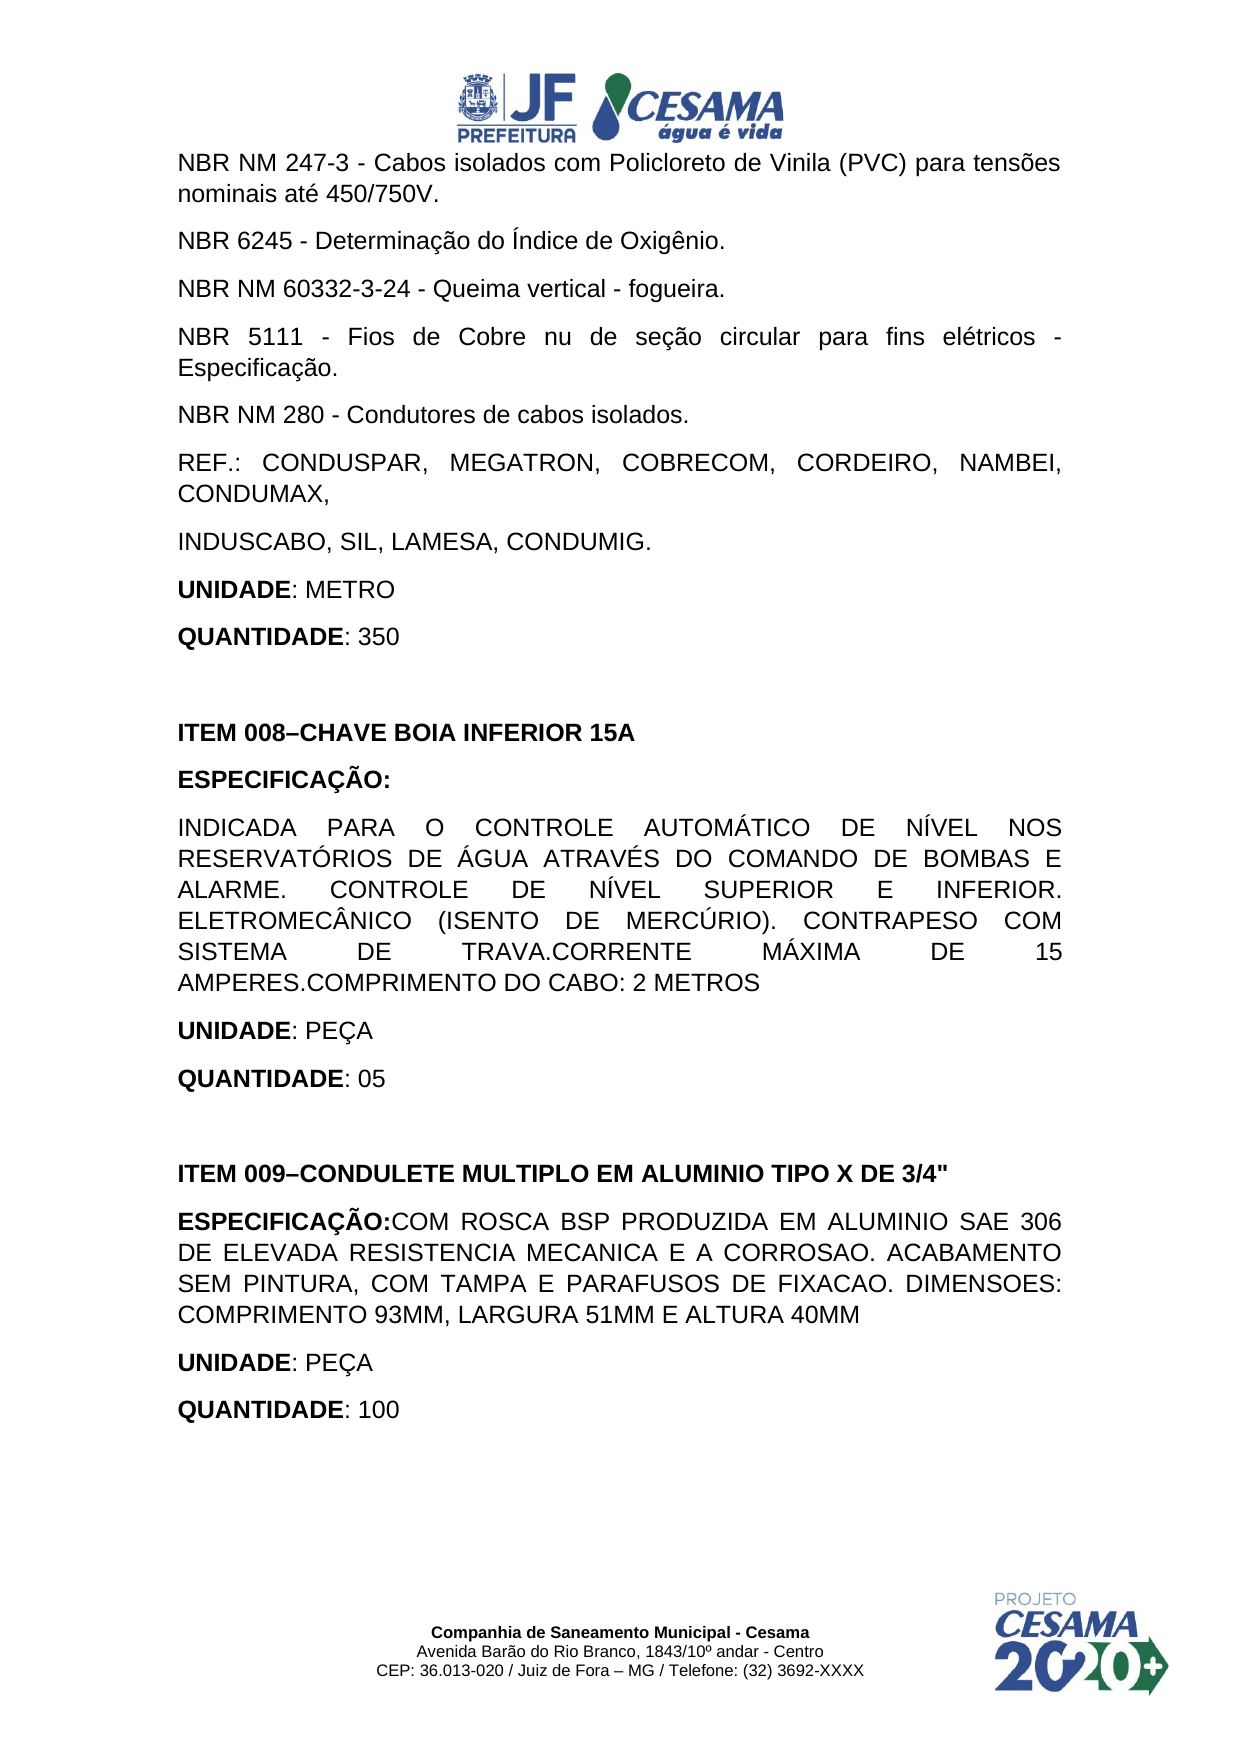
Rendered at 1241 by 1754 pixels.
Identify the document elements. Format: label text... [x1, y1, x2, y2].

text ESPECIFICAÇÃO:COM ROSCA BSP PRODUZIDA EM ALUMINIO SAE 306 DE ELEVADA RESISTENCIA MECANICA E A CORROSAO. ACABAMENTO SEM PINTURA, COM TAMPA E PARAFUSOS DE FIXACAO. DIMENSOES: COMPRIMENTO 93MM, LARGURA 51MM E ALTURA 40MM [177, 1207, 1063, 1329]
text UNIDADE: PEÇA [177, 1016, 1063, 1045]
text QUANTIDADE: 05 [177, 1064, 1063, 1093]
text NBR NM 280 - Condutores de cabos isolados. [177, 401, 1063, 429]
text NBR NM 60332-3-24 - Queima vertical - fogueira. [177, 274, 1063, 303]
text ITEM 009–CONDULETE MULTIPLO EM ALUMINIO TIPO X DE 3/4" [177, 1159, 1063, 1188]
text ESPECIFICAÇÃO: [177, 766, 1063, 794]
text INDUSCABO, SIL, LAMESA, CONDUMIG. [177, 527, 1063, 556]
text UNIDADE: PEÇA [177, 1348, 1063, 1377]
text QUANTIDADE: 100 [177, 1396, 1063, 1424]
text NBR 5111 - Fios de Cobre nu de seção circular para fins elétricos - Especificação. [177, 322, 1063, 382]
text UNIDADE: METRO [177, 575, 1063, 603]
text QUANTIDADE: 350 [177, 622, 1063, 651]
text NBR 6245 - Determinação do Índice de Oxigênio. [177, 226, 1063, 255]
text ITEM 008–CHAVE BOIA INFERIOR 15A [177, 718, 1063, 747]
picture [995, 1592, 1169, 1696]
picture [456, 73, 784, 143]
text REF.: CONDUSPAR, MEGATRON, COBRECOM, CORDEIRO, NAMBEI, CONDUMAX, [177, 448, 1063, 508]
text INDICADA PARA O CONTROLE AUTOMÁTICO DE NÍVEL NOS RESERVATÓRIOS DE ÁGUA ATRAVÉS DO COMANDO DE BOMBAS E ALARME. CONTROLE DE NÍVEL SUPERIOR E INFERIOR. ELETROMECÂNICO (ISENTO DE MERCÚRIO). CONTRAPESO COM SISTEMA DE TRAVA.CORRENTE MÁXIMA DE 15 AMPERES.COMPRIMENTO DO CABO: 2 METROS [177, 813, 1063, 997]
text NBR NM 247-3 - Cabos isolados com Policloreto de Vinila (PVC) para tensões nominais até 450/750V. [177, 148, 1063, 207]
